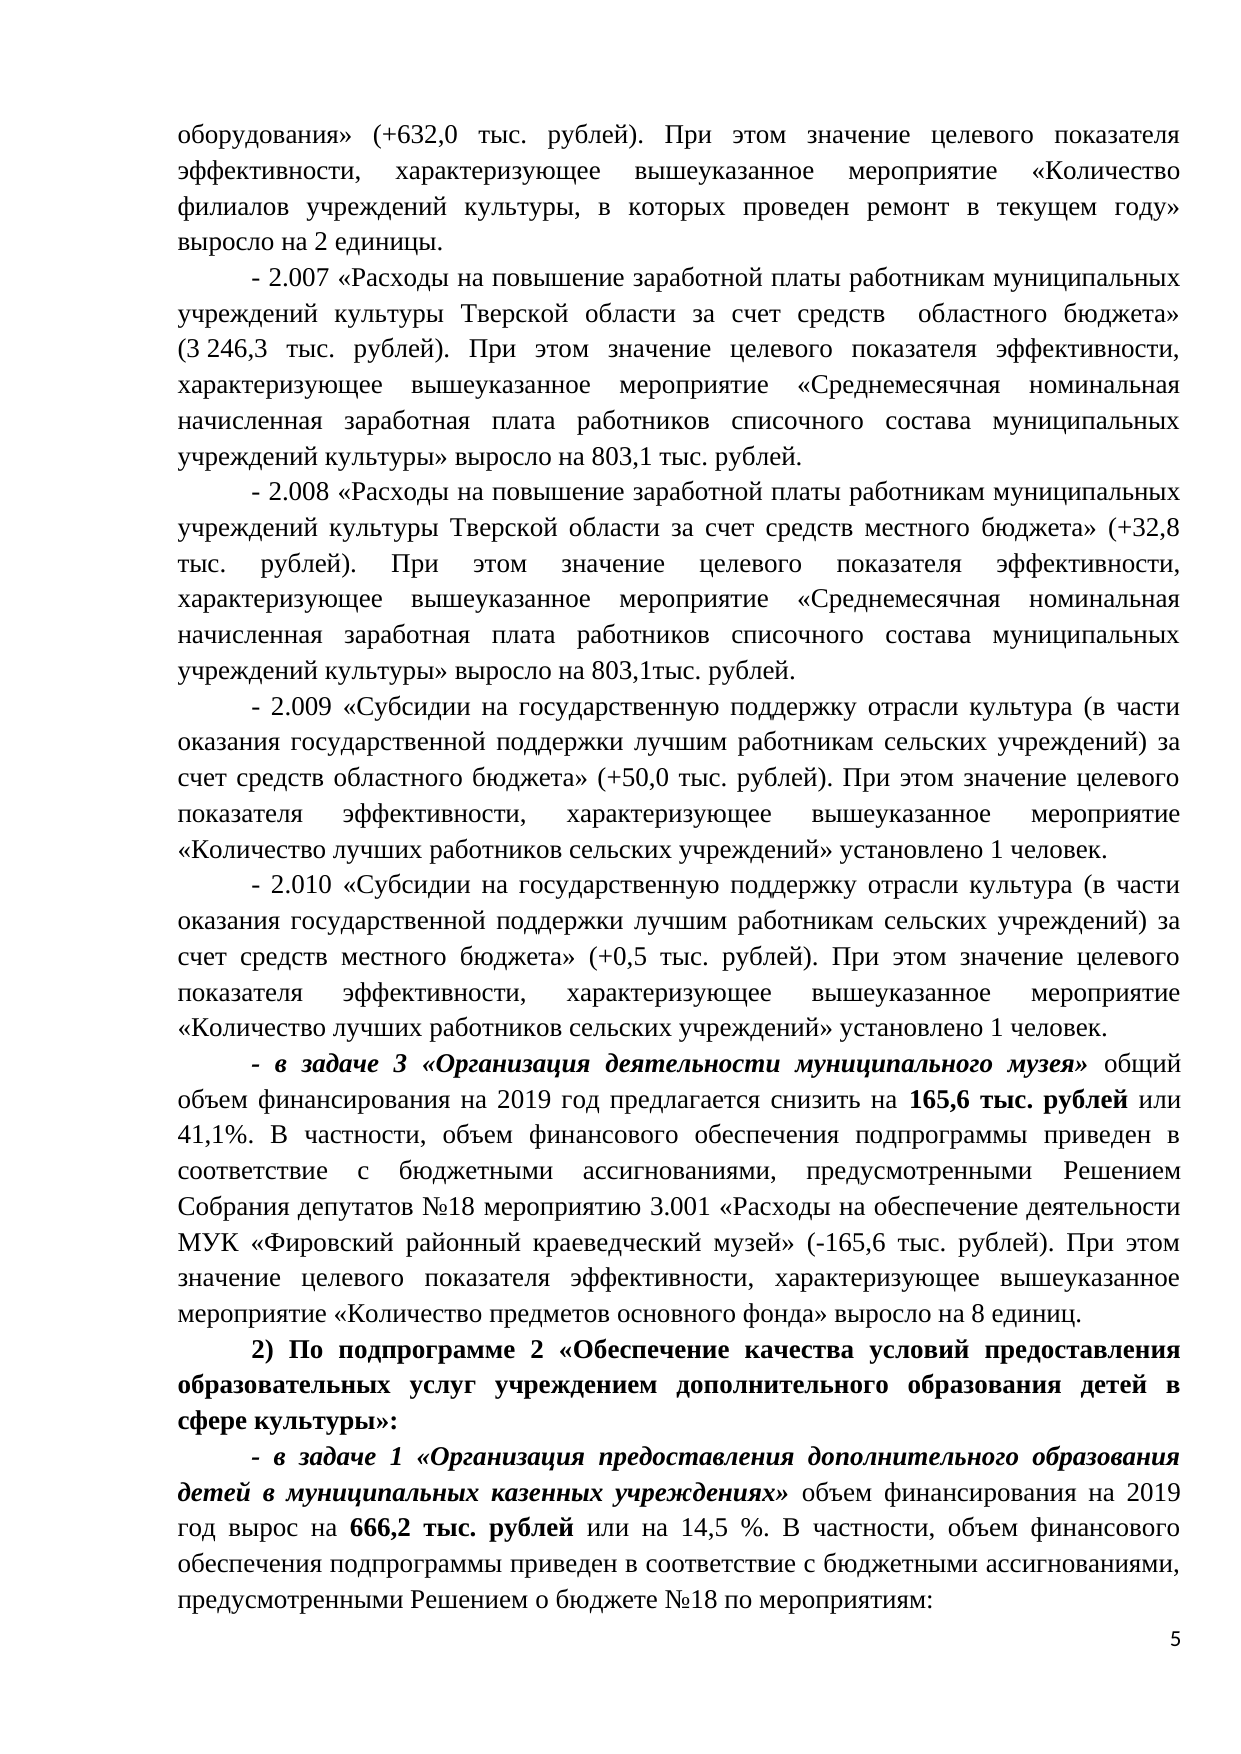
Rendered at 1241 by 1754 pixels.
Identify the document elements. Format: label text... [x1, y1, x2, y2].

text - 2.008 «Расходы на повышение заработной платы работникам муниципальных учреждений культуры Тверской области за счет средств местного бюджета» (+32,8 тыс. рублей). При этом значение целевого показателя эффективности, характеризующее вышеуказанное мероприятие «Среднемесячная номинальная начисленная заработная плата работников списочного состава муниципальных учреждений культуры» выросло на 803,1тыс. рублей. [177, 475, 1181, 685]
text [177, 118, 1181, 256]
text - в задаче 1 «Организация предоставления дополнительного образования детей в муниципальных казенных учреждениях» объем финансирования на 2019 год вырос на 666,2 тыс. рублей или на 14,5 %. В частности, объем финансового обеспечения подпрограммы приведен в соответствие с бюджетными ассигнованиями, предусмотренными Решением о бюджете №18 по мероприятиям: [177, 1440, 1181, 1614]
text - 2.010 «Субсидии на государственную поддержку отрасли культура (в части оказания государственной поддержки лучшим работникам сельских учреждений) за счет средств местного бюджета» (+0,5 тыс. рублей). При этом значение целевого показателя эффективности, характеризующее вышеуказанное мероприятие «Количество лучших работников сельских учреждений» установлено 1 человек. [177, 868, 1181, 1042]
text 2) По подпрограмме 2 «Обеспечение качества условий предоставления образовательных услуг учреждением дополнительного образования детей в сфере культуры»: [177, 1333, 1181, 1436]
text - 2.007 «Расходы на повышение заработной платы работникам муниципальных учреждений культуры Тверской области за счет средств областного бюджета» (3 246,3 тыс. рублей). При этом значение целевого показателя эффективности, характеризующее вышеуказанное мероприятие «Среднемесячная номинальная начисленная заработная плата работников списочного состава муниципальных учреждений культуры» выросло на 803,1 тыс. рублей. [177, 261, 1181, 471]
text - в задаче 3 «Организация деятельности муниципального музея» общий объем финансирования на 2019 год предлагается снизить на 165,6 тыс. рублей или 41,1%. В частности, объем финансового обеспечения подпрограммы приведен в соответствие с бюджетными ассигнованиями, предусмотренными Решением Собрания депутатов №18 мероприятию 3.001 «Расходы на обеспечение деятельности МУК «Фировский районный краеведческий музей» (-165,6 тыс. рублей). При этом значение целевого показателя эффективности, характеризующее вышеуказанное мероприятие «Количество предметов основного фонда» выросло на 8 единиц. [177, 1047, 1181, 1328]
text - 2.009 «Субсидии на государственную поддержку отрасли культура (в части оказания государственной поддержки лучшим работникам сельских учреждений) за счет средств областного бюджета» (+50,0 тыс. рублей). При этом значение целевого показателя эффективности, характеризующее вышеуказанное мероприятие «Количество лучших работников сельских учреждений» установлено 1 человек. [177, 690, 1181, 864]
